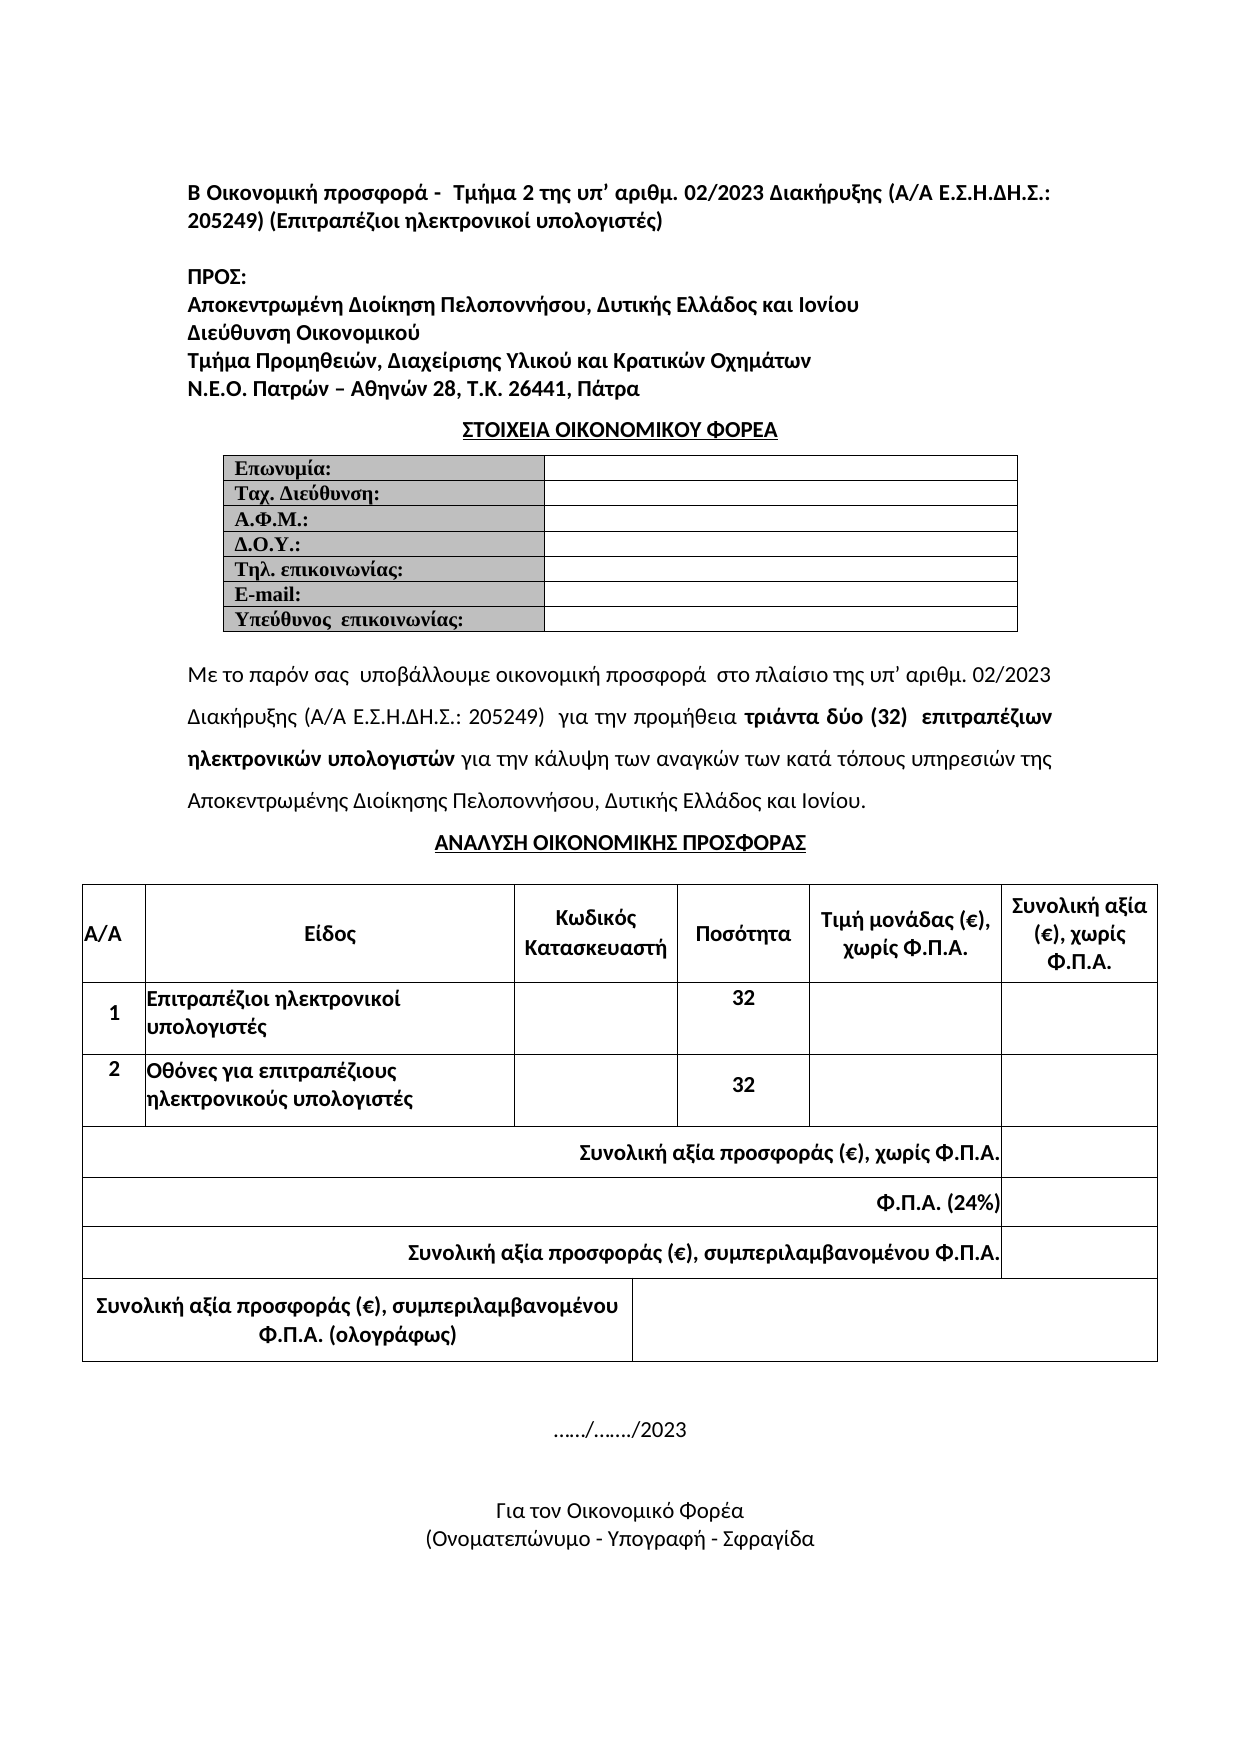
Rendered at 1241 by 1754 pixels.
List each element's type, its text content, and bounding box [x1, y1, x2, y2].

text ……/……./2023 [187, 1415, 1053, 1443]
table_cell Υπεύθυνος επικοινωνίας: [224, 607, 544, 631]
text Αποκεντρωμένη Διοίκηση Πελοποννήσου, Δυτικής Ελλάδος και Ιονίου [187, 290, 1053, 318]
table_header Είδος [146, 885, 514, 982]
table_cell [1002, 1055, 1157, 1126]
text Β Οικονομική προσφορά - Τμήμα 2 της υπ’ αριθμ. 02/2023 Διακήρυξης (Α/Α Ε.Σ.Η.ΔΗ.Σ.: 205249) (Επιτραπέζιοι ηλεκτρονικοί υπολογιστές) [187, 178, 1053, 234]
table_cell [1002, 1178, 1157, 1226]
table_cell Συνολική αξία προσφοράς (€), χωρίς Φ.Π.Α. [83, 1127, 1001, 1177]
text Διεύθυνση Οικονομικού [187, 318, 1053, 346]
table_cell 32 [678, 983, 809, 1053]
table_cell Οθόνες για επιτραπέζιους ηλεκτρονικούς υπολογιστές [146, 1055, 514, 1126]
text ΑΝΑΛΥΣΗ ΟΙΚΟΝΟΜΙΚΗΣ ΠΡΟΣΦΟΡΑΣ [187, 828, 1053, 856]
table_header Ποσότητα [678, 885, 809, 982]
table_cell Α.Φ.Μ.: [224, 506, 544, 531]
table_header Συνολική αξία (€), χωρίς Φ.Π.Α. [1002, 885, 1157, 982]
table_cell Συνολική αξία προσφοράς (€), συμπεριλαμβανομένου Φ.Π.Α. (ολογράφως) [83, 1279, 632, 1361]
text Τμήμα Προμηθειών, Διαχείρισης Υλικού και Κρατικών Οχημάτων [187, 346, 1053, 374]
table_cell [545, 607, 1017, 631]
table_cell [633, 1279, 1157, 1361]
table_cell [1002, 1227, 1157, 1278]
table_cell E-mail: [224, 582, 544, 606]
table_cell [545, 557, 1017, 581]
table_header Επωνυμία: [224, 456, 544, 480]
table_cell [1002, 983, 1157, 1053]
table_cell [545, 481, 1017, 505]
table_cell [545, 506, 1017, 531]
table_cell 1 [83, 983, 145, 1053]
text ΠΡΟΣ: [187, 262, 1053, 290]
text ΣΤΟΙΧΕΙΑ ΟΙΚΟΝΟΜΙΚΟΥ ΦΟΡΕΑ [187, 415, 1053, 443]
text Για τον Οικονομικό Φορέα (Ονοματεπώνυμο - Υπογραφή - Σφραγίδα [187, 1496, 1053, 1552]
table_cell [545, 532, 1017, 556]
table_cell [515, 983, 677, 1053]
table_cell Ταχ. Διεύθυνση: [224, 481, 544, 505]
table_header Α/Α [83, 885, 145, 982]
table_cell Επιτραπέζιοι ηλεκτρονικοί υπολογιστές [146, 983, 514, 1053]
table_cell [515, 1055, 677, 1126]
table_header [545, 456, 1017, 480]
table_cell [545, 582, 1017, 606]
table_cell Συνολική αξία προσφοράς (€), συμπεριλαμβανομένου Φ.Π.Α. [83, 1227, 1001, 1278]
table_cell 32 [678, 1055, 809, 1126]
table_cell 2 [83, 1055, 145, 1126]
table_cell [1002, 1127, 1157, 1177]
table_cell Φ.Π.Α. (24%) [83, 1178, 1001, 1226]
table_cell Τηλ. επικοινωνίας: [224, 557, 544, 581]
text Με το παρόν σας υποβάλλουμε οικονομική προσφορά στο πλαίσιο της υπ’ αριθμ. 02/2023 Διακήρυξης (Α/Α Ε.Σ.Η.ΔΗ.Σ.: 205249) για την προμήθεια τριάντα δύο (32) επιτραπέζιων ηλεκτρονικών υπολογιστών για την κάλυψη των αναγκών των κατά τόπους υπηρεσιών της Αποκεντρωμένης Διοίκησης Πελοποννήσου, Δυτικής Ελλάδος και Ιονίου. [187, 660, 1053, 814]
table_cell Δ.Ο.Υ.: [224, 532, 544, 556]
text Ν.Ε.Ο. Πατρών – Αθηνών 28, Τ.Κ. 26441, Πάτρα [187, 374, 1053, 402]
table_header Κωδικός Κατασκευαστή [515, 885, 677, 982]
table_header Τιμή μονάδας (€), χωρίς Φ.Π.Α. [810, 885, 1001, 982]
table_cell [810, 1055, 1001, 1126]
table_cell [810, 983, 1001, 1053]
